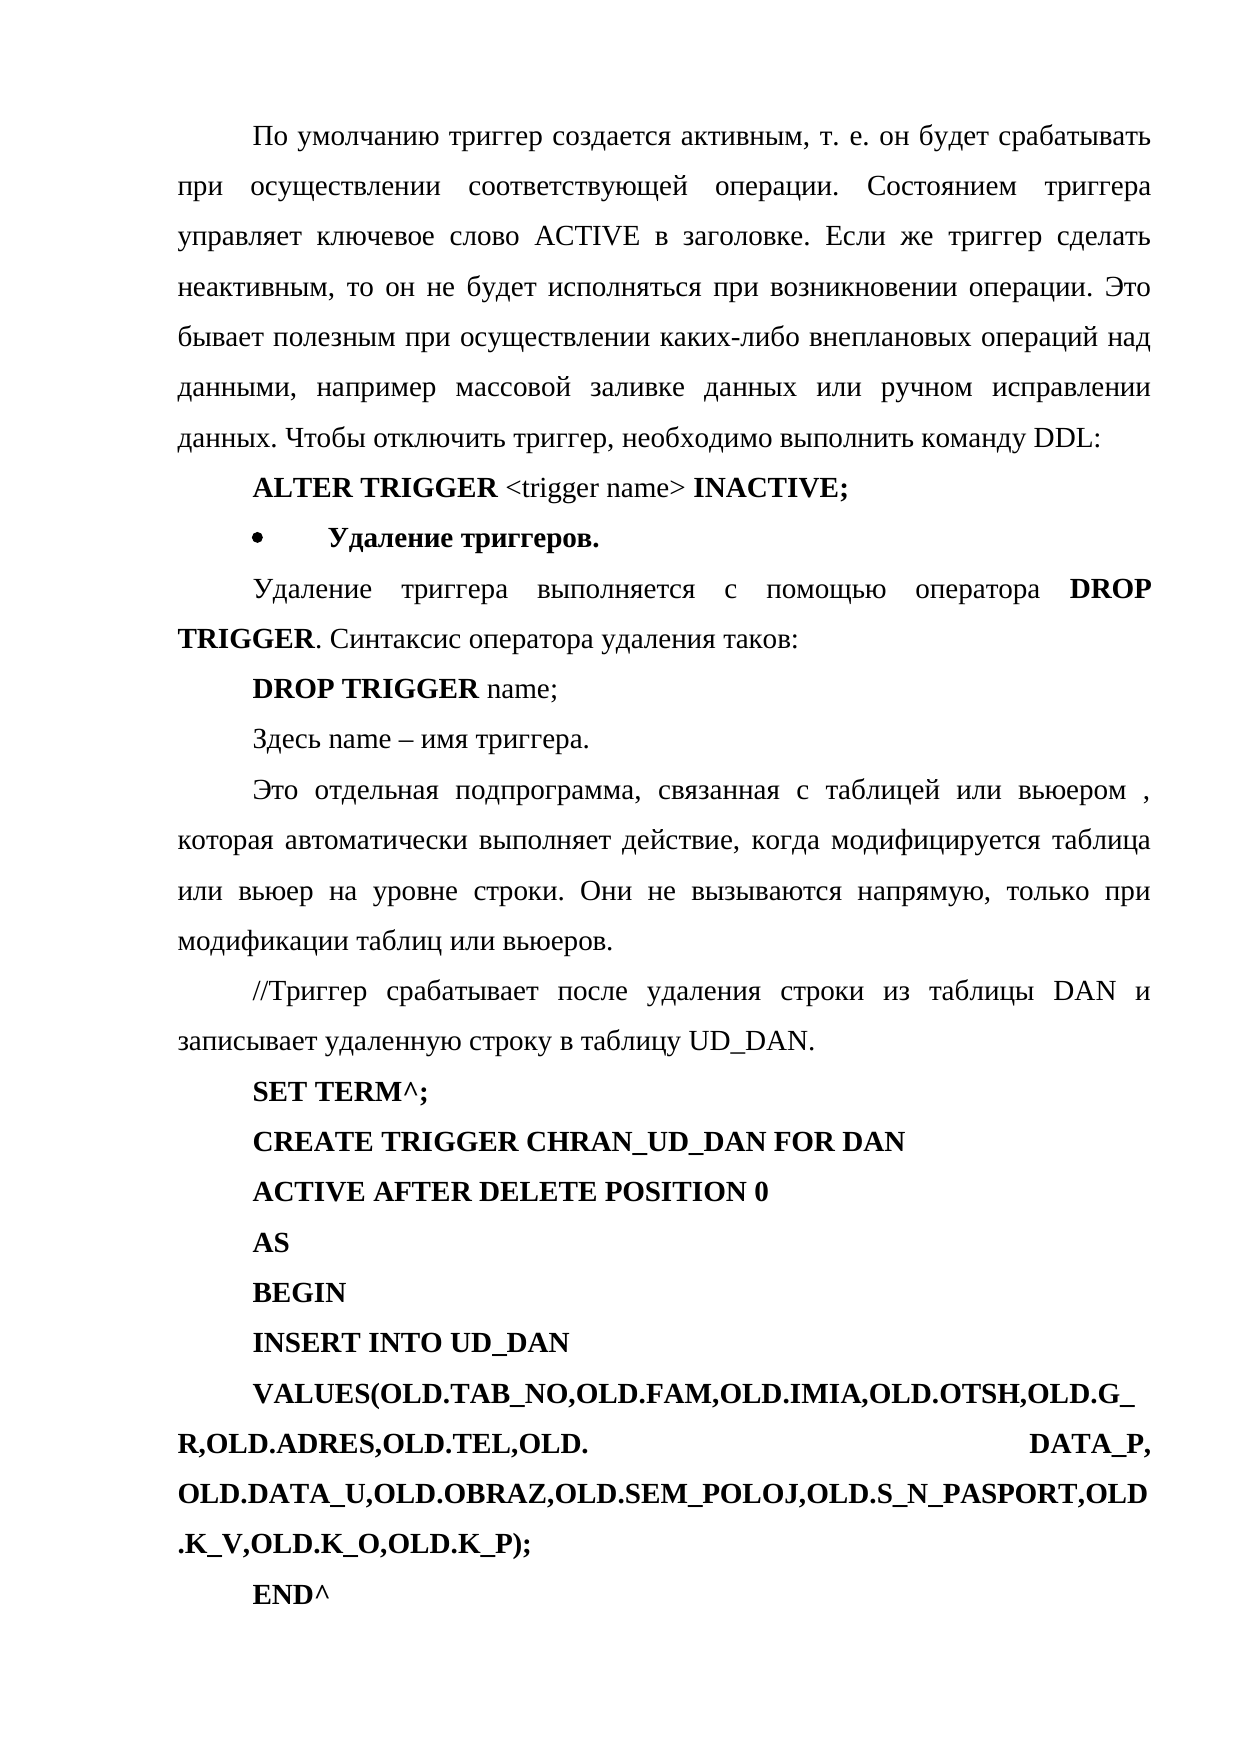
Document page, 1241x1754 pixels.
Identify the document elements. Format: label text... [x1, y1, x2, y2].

text ACTIVE AFTER DELETE POSITION 0 [177, 1175, 1152, 1208]
list Удаление триггеров. [177, 521, 1152, 554]
text END^ [177, 1577, 1152, 1611]
text AS [177, 1225, 1152, 1258]
text VALUES(OLD.TAB_NO,OLD.FAM,OLD.IMIA,OLD.OTSH,OLD.G_R,OLD.ADRES,OLD.TEL,OLD. DATA_P, OLD.DATA_U,OLD.OBRAZ,OLD.SEM_POLOJ,OLD.S_N_PASPORT,OLD.K_V,OLD.K_O,OLD.K_P); [177, 1376, 1152, 1560]
text SET TERM^; [177, 1074, 1152, 1108]
text DROP TRIGGER name; [177, 672, 1152, 705]
text Здесь name – имя триггера. [177, 722, 1152, 755]
text //Триггер срабатывает после удаления строки из таблицы DAN и записывает удаленную строку в таблицу UD_DAN. [177, 973, 1152, 1057]
text По умолчанию триггер создается активным, т. е. он будет срабатывать при осуществлении соответствующей операции. Состоянием триггера управляет ключевое слово ACTIVE в заголовке. Если же триггер сделать неактивным, то он не будет исполняться при возникновении операции. Это бывает полезным при осуществлении каких-либо внеплановых операций над данными, например массовой заливке данных или ручном исправлении данных. Чтобы отключить триггер, необходимо выполнить команду DDL: [177, 118, 1152, 453]
text Удаление триггера выполняется с помощью оператора DROP TRIGGER. Синтаксис оператора удаления таков: [177, 571, 1152, 655]
text Это отдельная подпрограмма, связанная с таблицей или вьюером , которая автоматически выполняет действие, когда модифицируется таблица или вьюер на уровне строки. Они не вызываются напрямую, только при модификации таблиц или вьюеров. [177, 772, 1152, 957]
text ALTER TRIGGER <trigger name> INACTIVE; [177, 470, 1152, 504]
text CREATE TRIGGER CHRAN_UD_DAN FOR DAN [177, 1124, 1152, 1158]
text BEGIN [177, 1275, 1152, 1309]
text INSERT INTO UD_DAN [177, 1326, 1152, 1359]
